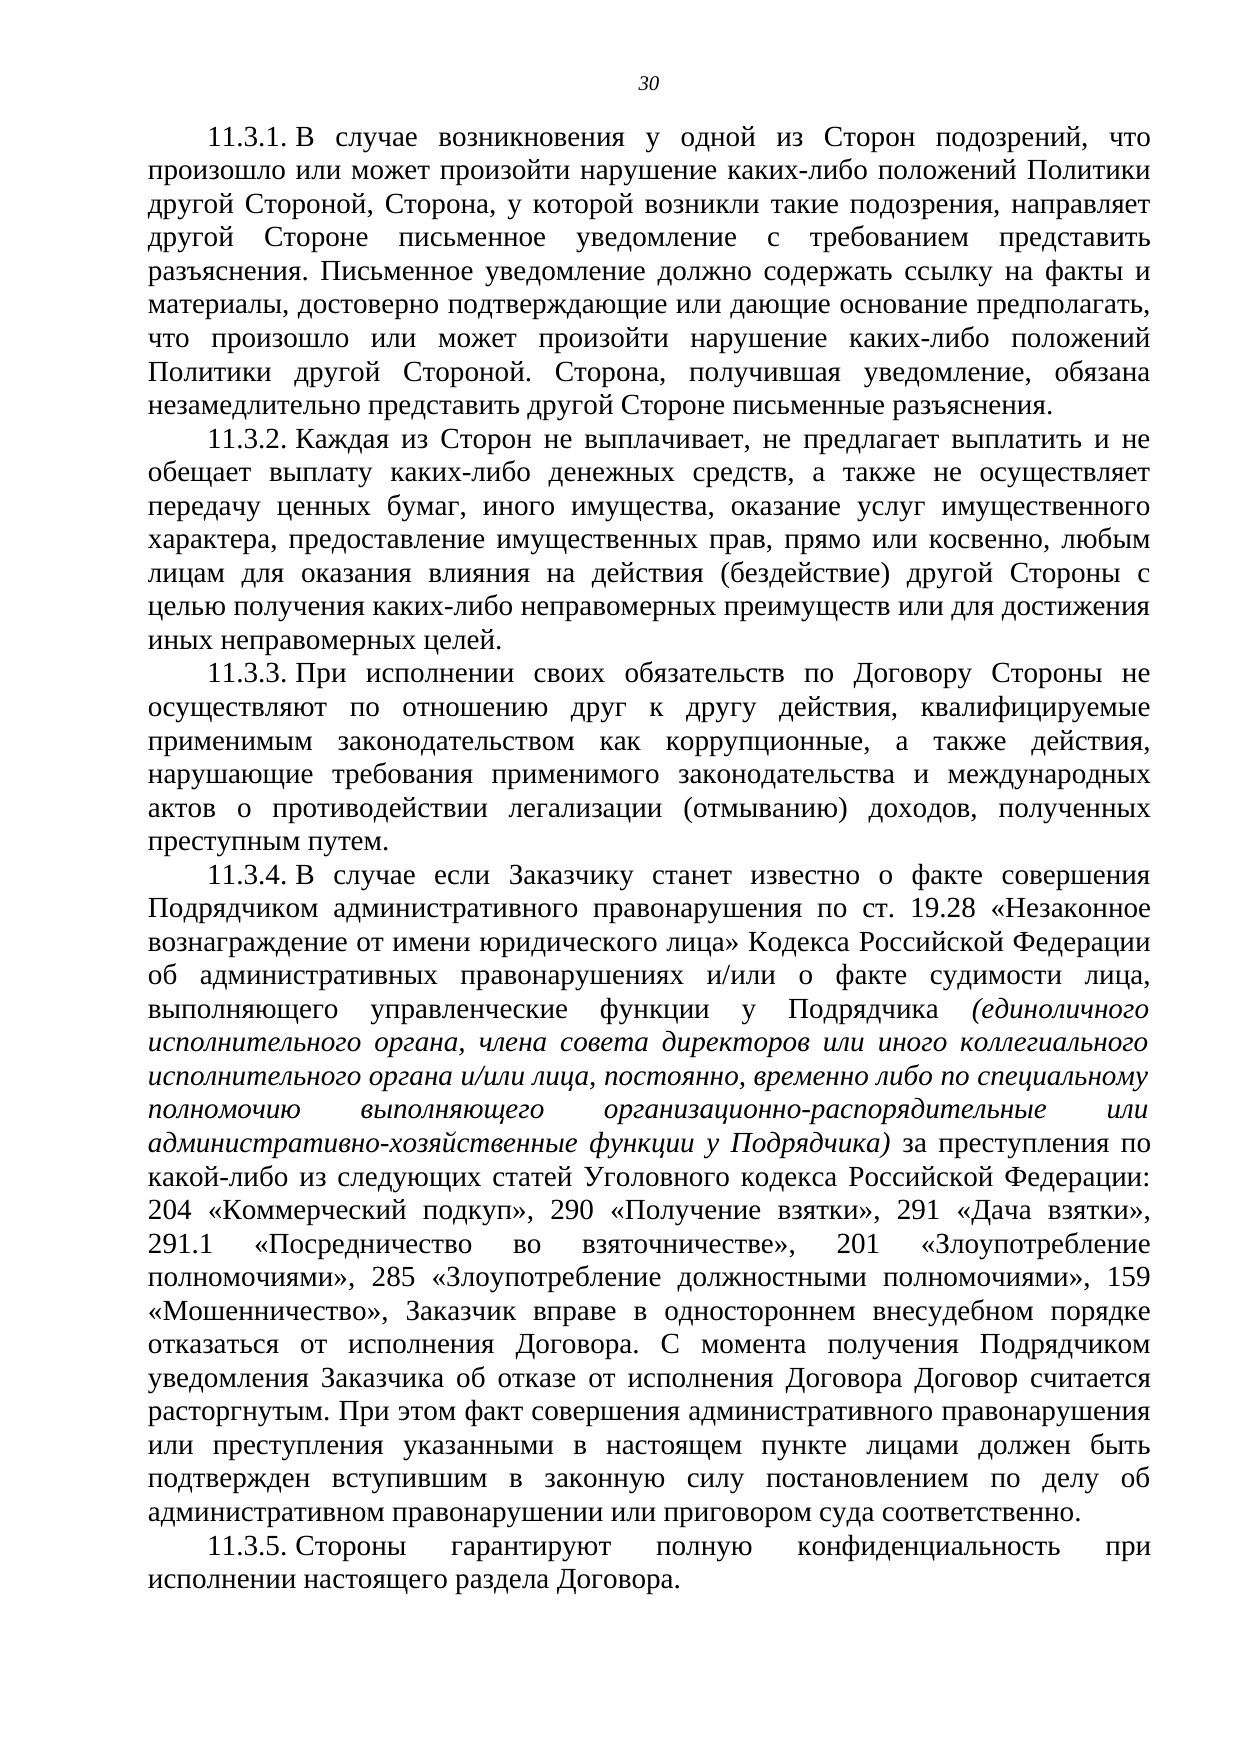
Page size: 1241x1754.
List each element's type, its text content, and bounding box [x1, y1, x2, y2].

text 11.3.5. Стороны гарантируют полную конфиденциальность при исполнении настоящего раздела Договора. [148, 1528, 1152, 1595]
text 11.3.2. Каждая из Сторон не выплачивает, не предлагает выплатить и не обещает выплату каких-либо денежных средств, а также не осуществляет передачу ценных бумаг, иного имущества, оказание услуг имущественного характера, предоставление имущественных прав, прямо или косвенно, любым лицам для оказания влияния на действия (бездействие) другой Стороны с целью получения каких-либо неправомерных преимуществ или для достижения иных неправомерных целей. [148, 421, 1152, 656]
text 11.3.4. В случае если Заказчику станет известно о факте совершения Подрядчиком административного правонарушения по ст. 19.28 «Незаконное вознаграждение от имени юридического лица» Кодекса Российской Федерации об административных правонарушениях и/или о факте судимости лица, выполняющего управленческие функции у Подрядчика (единоличного исполнительного органа, члена совета директоров или иного коллегиального исполнительного органа и/или лица, постоянно, временно либо по специальному полномочию выполняющего организационно-распорядительные или административно-хозяйственные функции у Подрядчика) за преступления по какой-либо из следующих статей Уголовного кодекса Российской Федерации: 204 «Коммерческий подкуп», 290 «Получение взятки», 291 «Дача взятки», 291.1 «Посредничество во взяточничестве», 201 «Злоупотребление полномочиями», 285 «Злоупотребление должностными полномочиями», 159 «Мошенничество», Заказчик вправе в одностороннем внесудебном порядке отказаться от исполнения Договора. С момента получения Подрядчиком уведомления Заказчика об отказе от исполнения Договора Договор считается расторгнутым. При этом факт совершения административного правонарушения или преступления указанными в настоящем пункте лицами должен быть подтвержден вступившим в законную силу постановлением по делу об административном правонарушении или приговором суда соответственно. [148, 857, 1152, 1528]
text 11.3.3. При исполнении своих обязательств по Договору Стороны не осуществляют по отношению друг к другу действия, квалифицируемые применимым законодательством как коррупционные, а также действия, нарушающие требования применимого законодательства и международных актов о противодействии легализации (отмыванию) доходов, полученных преступным путем. [148, 656, 1152, 857]
text 11.3.1. В случае возникновения у одной из Сторон подозрений, что произошло или может произойти нарушение каких-либо положений Политики другой Стороной, Сторона, у которой возникли такие подозрения, направляет другой Стороне письменное уведомление с требованием представить разъяснения. Письменное уведомление должно содержать ссылку на факты и материалы, достоверно подтверждающие или дающие основание предполагать, что произошло или может произойти нарушение каких-либо положений Политики другой Стороной. Сторона, получившая уведомление, обязана незамедлительно представить другой Стороне письменные разъяснения. [148, 119, 1152, 421]
